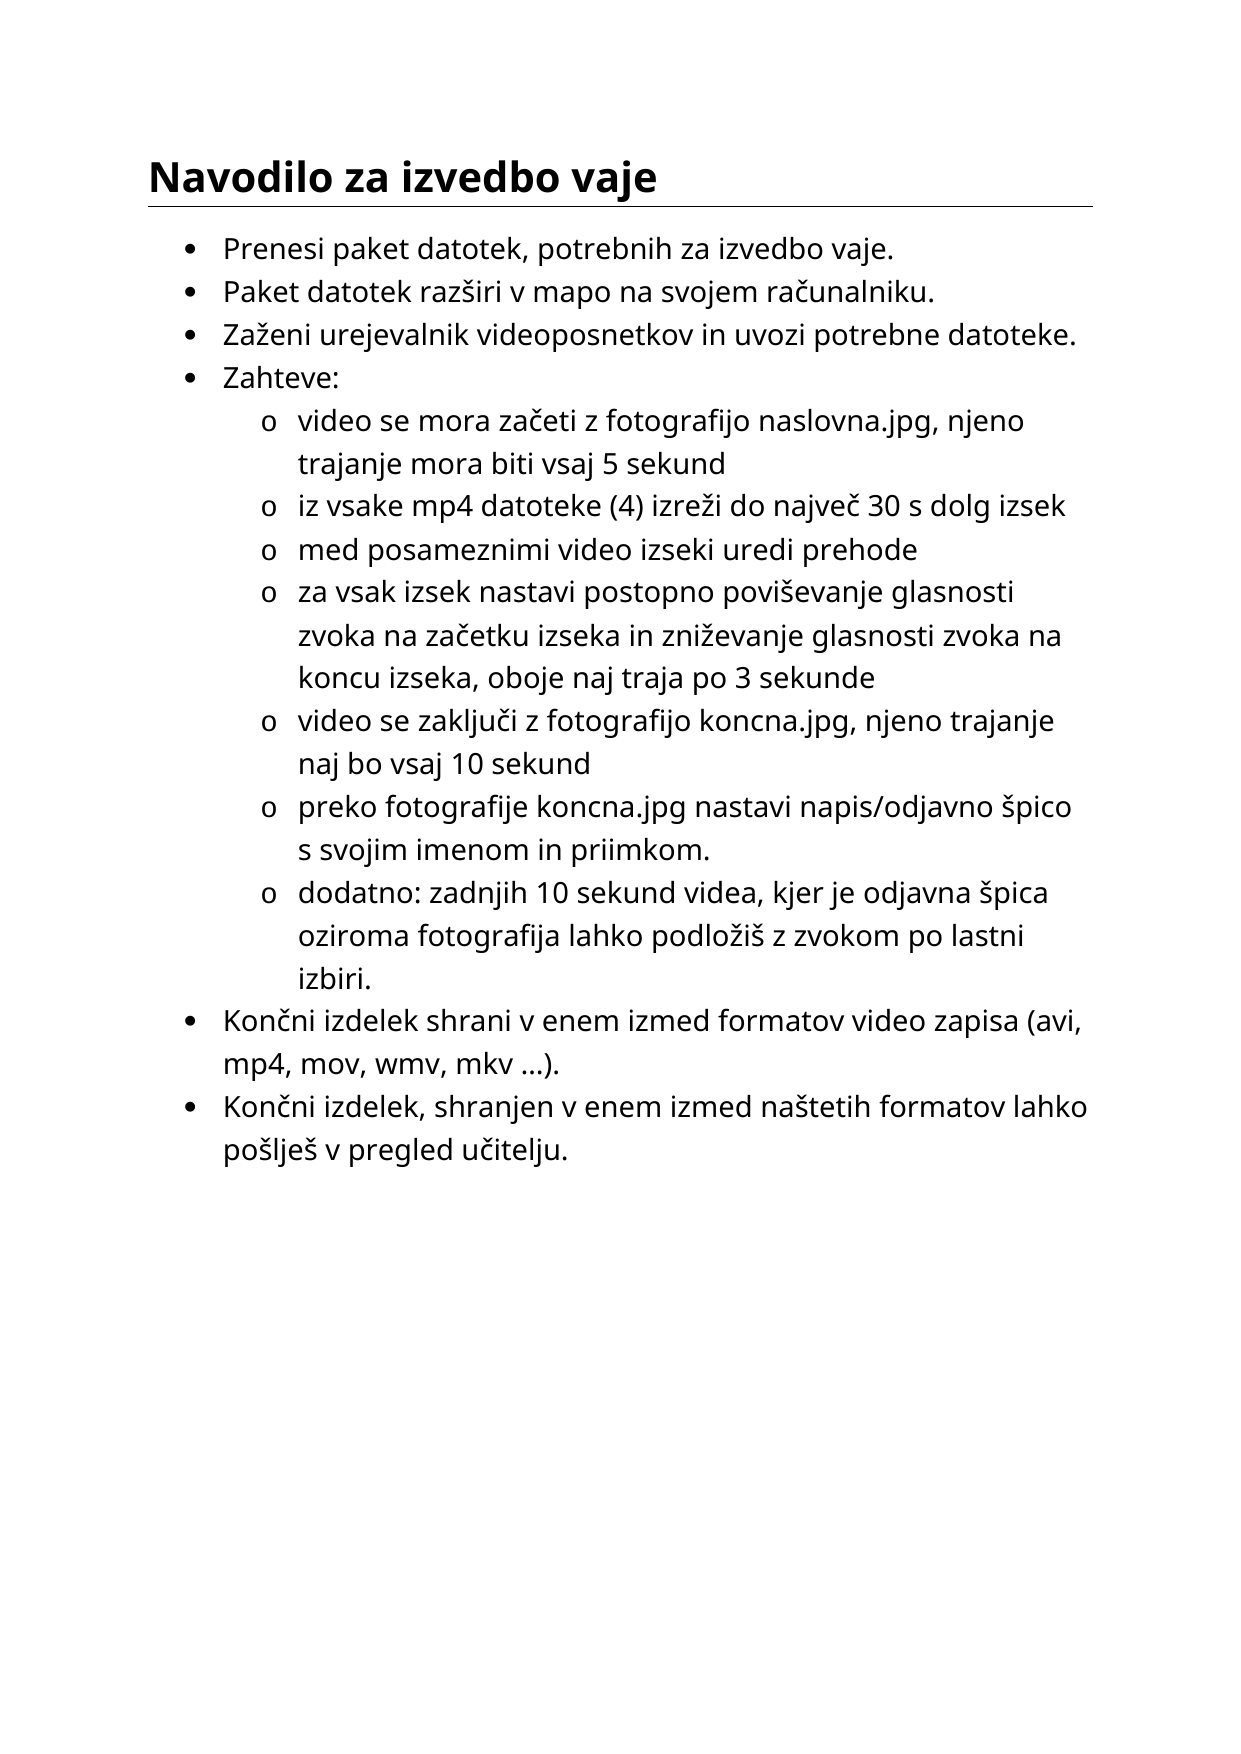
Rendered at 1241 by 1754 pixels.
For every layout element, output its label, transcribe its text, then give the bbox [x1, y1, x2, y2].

list Končni izdelek, shranjen v enem izmed naštetih formatov lahko pošlješ v pregled učitelju. [185, 1086, 1093, 1169]
list Paket datotek razširi v mapo na svojem računalniku. [185, 271, 1093, 311]
list za vsak izsek nastavi postopno poviševanje glasnosti zvoka na začetku izseka in zniževanje glasnosti zvoka na koncu izseka, oboje naj traja po 3 sekunde [260, 572, 1093, 697]
list med posameznimi video izseki uredi prehode [260, 529, 1093, 569]
list iz vsake mp4 datoteke (4) izreži do največ 30 s dolg izsek [260, 486, 1093, 526]
list dodatno: zadnjih 10 sekund videa, kjer je odjavna špica oziroma fotografija lahko podložiš z zvokom po lastni izbiri. [260, 872, 1093, 998]
list preko fotografije koncna.jpg nastavi napis/odjavno špico s svojim imenom in priimkom. [260, 786, 1093, 869]
list Končni izdelek shrani v enem izmed formatov video zapisa (avi, mp4, mov, wmv, mkv …). [185, 1001, 1093, 1083]
list Zahteve: [185, 357, 1093, 397]
list video se zaključi z fotografijo koncna.jpg, njeno trajanje naj bo vsaj 10 sekund [260, 700, 1093, 783]
list video se mora začeti z fotografijo naslovna.jpg, njeno trajanje mora biti vsaj 5 sekund [260, 400, 1093, 483]
list Prenesi paket datotek, potrebnih za izvedbo vaje. [185, 229, 1093, 268]
list Zaženi urejevalnik videoposnetkov in uvozi potrebne datoteke. [185, 314, 1093, 354]
text Navodilo za izvedbo vaje [148, 148, 1093, 206]
